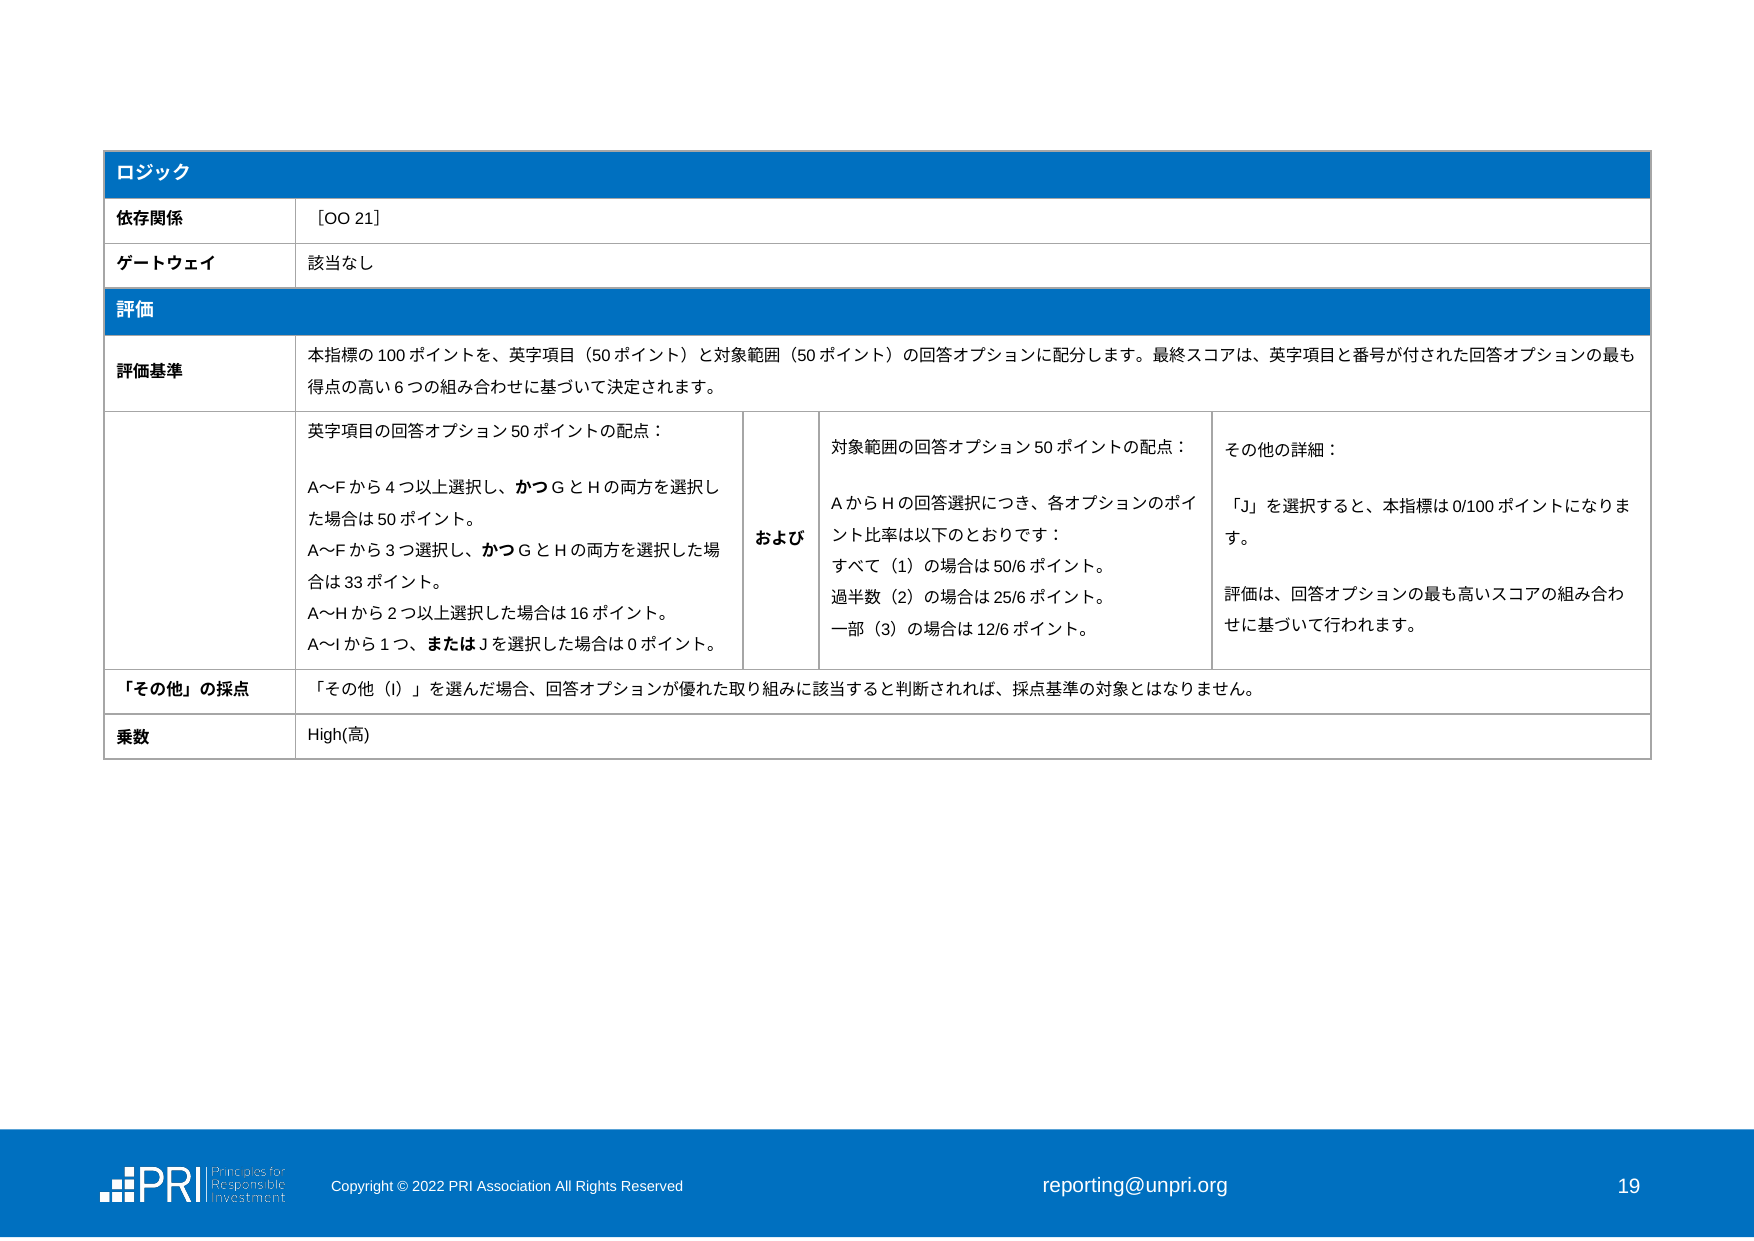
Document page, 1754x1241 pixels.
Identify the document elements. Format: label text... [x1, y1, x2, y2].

table_cell ロジック [105, 152, 1650, 198]
table_cell その他の詳細： 「J」を選択すると、本指標は0/100ポイントになります。 評価は、回答オプションの最も高いスコアの組み合わせに基づいて行われます。 [1213, 412, 1650, 668]
table_cell 依存関係 [105, 199, 295, 242]
table_cell 英字項目の回答オプション50ポイントの配点： A～Fから4つ以上選択し、かつGとHの両方を選択した場合は50ポイント。 A～Fから3つ選択し、かつGとHの両方を選択した場合は33ポイント。 A～Hから2つ以上選択した場合は16ポイント。 A～Iから1つ、またはJを選択した場合は0ポイント。 [296, 412, 742, 668]
table_cell ［OO 21］ [296, 199, 1650, 242]
picture [97, 1163, 287, 1205]
table_cell [105, 412, 295, 668]
table_cell 該当なし [296, 244, 1650, 287]
table_cell High(高) [296, 715, 1650, 758]
table_cell 「その他」の採点 [105, 670, 295, 713]
table_cell 評価基準 [105, 336, 295, 411]
table_cell 本指標の100ポイントを、英字項目（50ポイント）と対象範囲（50ポイント）の回答オプションに配分します。最終スコアは、英字項目と番号が付された回答オプションの最も得点の高い6つの組み合わせに基づいて決定されます。 [296, 336, 1650, 411]
table_cell および [744, 412, 818, 668]
table_cell ゲートウェイ [105, 244, 295, 287]
table_cell 対象範囲の回答オプション50ポイントの配点： AからHの回答選択につき、各オプションのポイント比率は以下のとおりです： すべて（1）の場合は50/6ポイント。 過半数（2）の場合は25/6ポイント。 一部（3）の場合は12/6ポイント。 [820, 412, 1211, 668]
table_cell 乗数 [105, 715, 295, 758]
table_cell 評価 [105, 289, 1650, 335]
table_cell 「その他（I）」を選んだ場合、回答オプションが優れた取り組みに該当すると判断されれば、採点基準の対象とはなりません。 [296, 670, 1650, 713]
